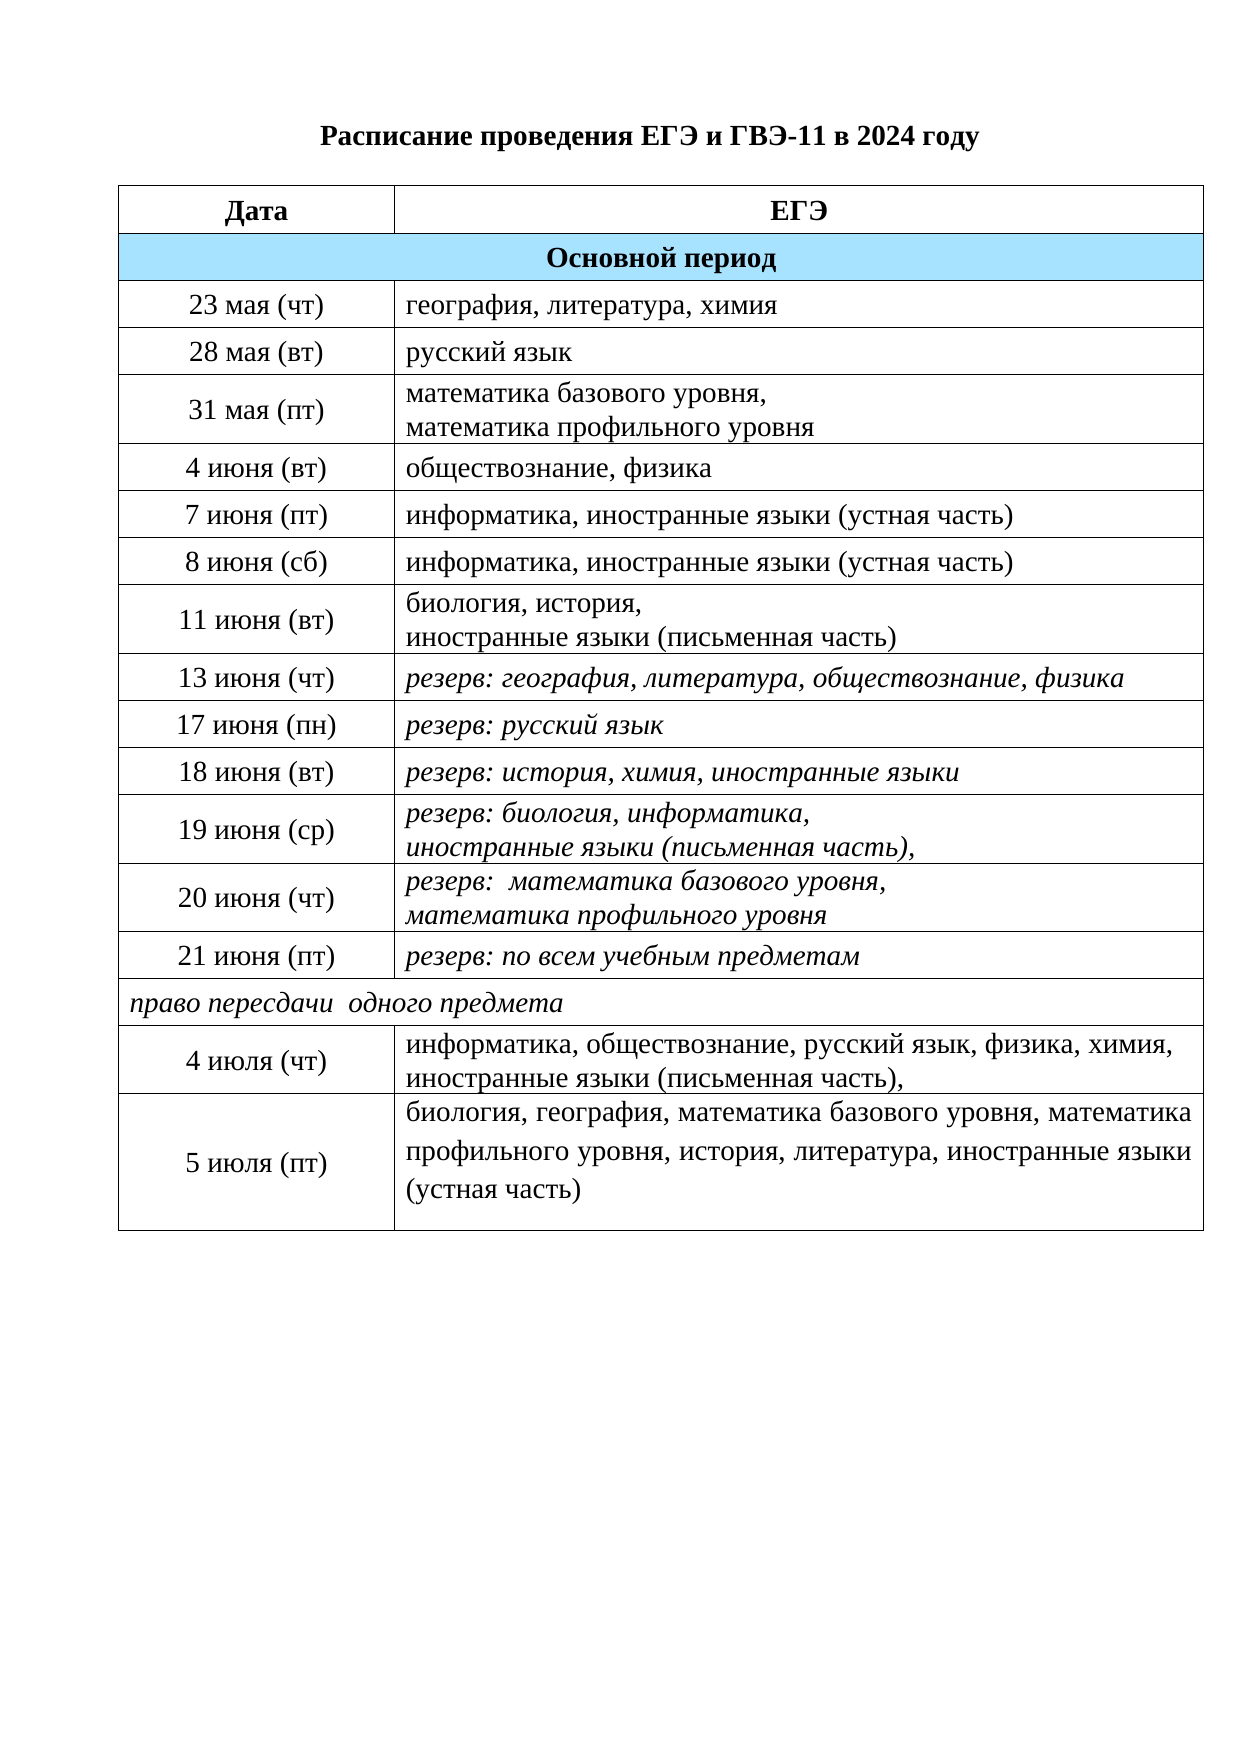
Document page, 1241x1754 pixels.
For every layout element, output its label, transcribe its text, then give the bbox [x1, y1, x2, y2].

table_cell биология, история, иностранные языки (письменная часть) [395, 585, 1203, 652]
table_cell обществознание, физика [395, 444, 1203, 490]
table_cell биология, география, математика базового уровня, математика профильного уровня, история, литература, иностранные языки (устная часть) [395, 1094, 1203, 1230]
table_cell 17 июня (пн) [119, 701, 394, 747]
table_cell география, литература, химия [395, 281, 1203, 327]
table_header ЕГЭ [395, 186, 1203, 232]
table_cell 23 мая (чт) [119, 281, 394, 327]
table_cell 4 июня (вт) [119, 444, 394, 490]
table_cell Основной период [119, 234, 1203, 280]
table_cell резерв: география, литература, обществознание, физика [395, 654, 1203, 700]
table_cell право пересдачи одного предмета [119, 979, 1203, 1025]
table_cell 18 июня (вт) [119, 748, 394, 794]
table_cell 28 мая (вт) [119, 328, 394, 374]
table_cell резерв: по всем учебным предметам [395, 932, 1203, 978]
table_cell 11 июня (вт) [119, 585, 394, 652]
table_cell информатика, иностранные языки (устная часть) [395, 491, 1203, 537]
table_cell 13 июня (чт) [119, 654, 394, 700]
table_cell резерв: биология, информатика, иностранные языки (письменная часть), [395, 795, 1203, 862]
table_cell 19 июня (ср) [119, 795, 394, 862]
table_cell резерв: математика базового уровня, математика профильного уровня [395, 864, 1203, 931]
table_cell 21 июня (пт) [119, 932, 394, 978]
table_cell 8 июня (сб) [119, 538, 394, 584]
table_cell 5 июля (пт) [119, 1094, 394, 1230]
table_cell 7 июня (пт) [119, 491, 394, 537]
table_cell резерв: история, химия, иностранные языки [395, 748, 1203, 794]
table_cell информатика, обществознание, русский язык, физика, химия, иностранные языки (письменная часть), [395, 1026, 1203, 1093]
table_cell 20 июня (чт) [119, 864, 394, 931]
table_header Дата [119, 186, 394, 232]
table_cell информатика, иностранные языки (устная часть) [395, 538, 1203, 584]
table_cell математика базового уровня, математика профильного уровня [395, 375, 1203, 442]
table_cell русский язык [395, 328, 1203, 374]
table_cell 31 мая (пт) [119, 375, 394, 442]
table_cell резерв: русский язык [395, 701, 1203, 747]
table_cell 4 июля (чт) [119, 1026, 394, 1093]
text Расписание проведения ЕГЭ и ГВЭ-11 в 2024 году [118, 118, 1181, 152]
